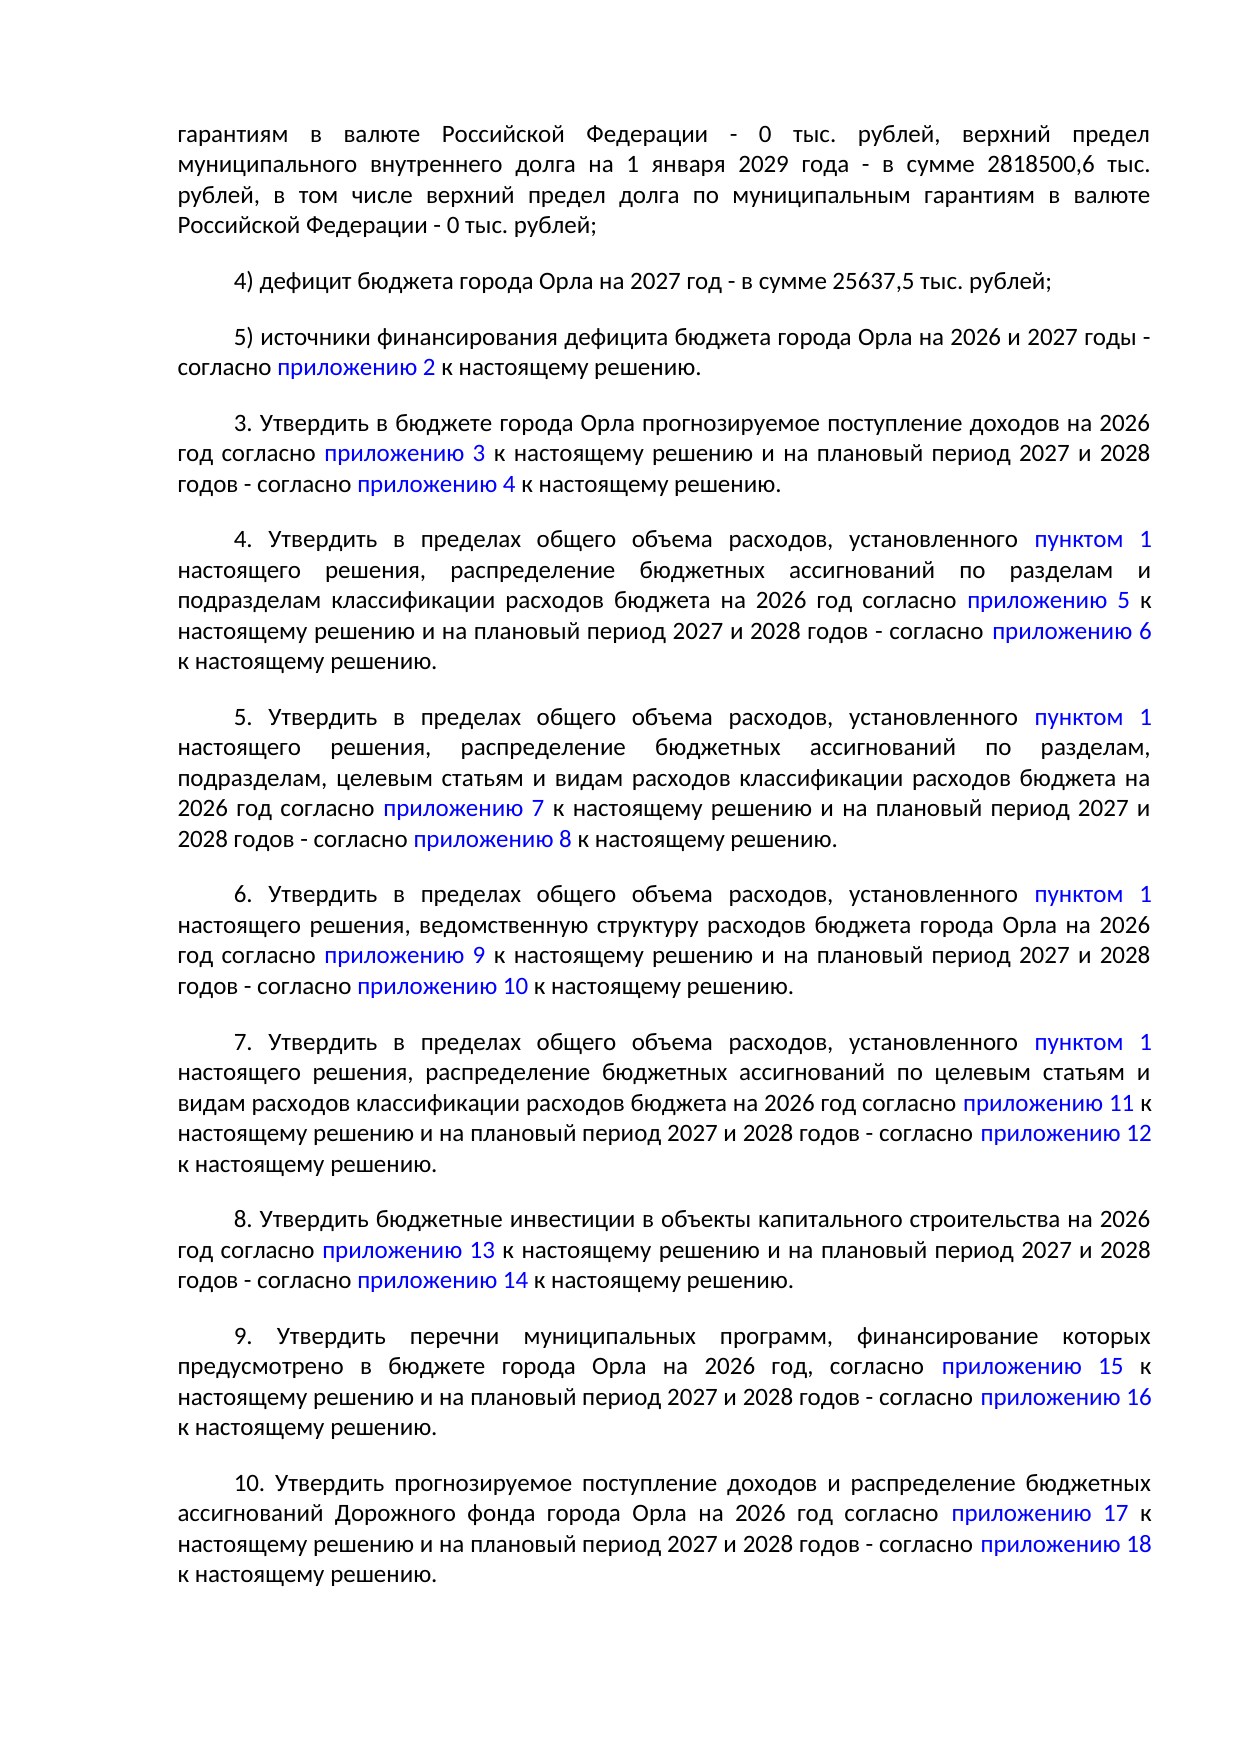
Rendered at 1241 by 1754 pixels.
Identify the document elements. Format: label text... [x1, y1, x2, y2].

text 8. Утвердить бюджетные инвестиции в объекты капитального строительства на 2026 год согласно приложению 13 к настоящему решению и на плановый период 2027 и 2028 годов - согласно приложению 14 к настоящему решению. [177, 1203, 1152, 1295]
text 4. Утвердить в пределах общего объема расходов, установленного пунктом 1 настоящего решения, распределение бюджетных ассигнований по разделам и подразделам классификации расходов бюджета на 2026 год согласно приложению 5 к настоящему решению и на плановый период 2027 и 2028 годов - согласно приложению 6 к настоящему решению. [177, 523, 1152, 676]
text 5. Утвердить в пределах общего объема расходов, установленного пунктом 1 настоящего решения, распределение бюджетных ассигнований по разделам, подразделам, целевым статьям и видам расходов классификации расходов бюджета на 2026 год согласно приложению 7 к настоящему решению и на плановый период 2027 и 2028 годов - согласно приложению 8 к настоящему решению. [177, 701, 1152, 853]
text 4) дефицит бюджета города Орла на 2027 год - в сумме 25637,5 тыс. рублей; [177, 265, 1152, 296]
text 7. Утвердить в пределах общего объема расходов, установленного пунктом 1 настоящего решения, распределение бюджетных ассигнований по целевым статьям и видам расходов классификации расходов бюджета на 2026 год согласно приложению 11 к настоящему решению и на плановый период 2027 и 2028 годов - согласно приложению 12 к настоящему решению. [177, 1026, 1152, 1178]
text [177, 118, 1152, 240]
text 3. Утвердить в бюджете города Орла прогнозируемое поступление доходов на 2026 год согласно приложению 3 к настоящему решению и на плановый период 2027 и 2028 годов - согласно приложению 4 к настоящему решению. [177, 407, 1152, 498]
text 9. Утвердить перечни муниципальных программ, финансирование которых предусмотрено в бюджете города Орла на 2026 год, согласно приложению 15 к настоящему решению и на плановый период 2027 и 2028 годов - согласно приложению 16 к настоящему решению. [177, 1320, 1152, 1442]
text 10. Утвердить прогнозируемое поступление доходов и распределение бюджетных ассигнований Дорожного фонда города Орла на 2026 год согласно приложению 17 к настоящему решению и на плановый период 2027 и 2028 годов - согласно приложению 18 к настоящему решению. [177, 1467, 1152, 1589]
text 6. Утвердить в пределах общего объема расходов, установленного пунктом 1 настоящего решения, ведомственную структуру расходов бюджета города Орла на 2026 год согласно приложению 9 к настоящему решению и на плановый период 2027 и 2028 годов - согласно приложению 10 к настоящему решению. [177, 878, 1152, 1001]
text 5) источники финансирования дефицита бюджета города Орла на 2026 и 2027 годы - согласно приложению 2 к настоящему решению. [177, 321, 1152, 382]
